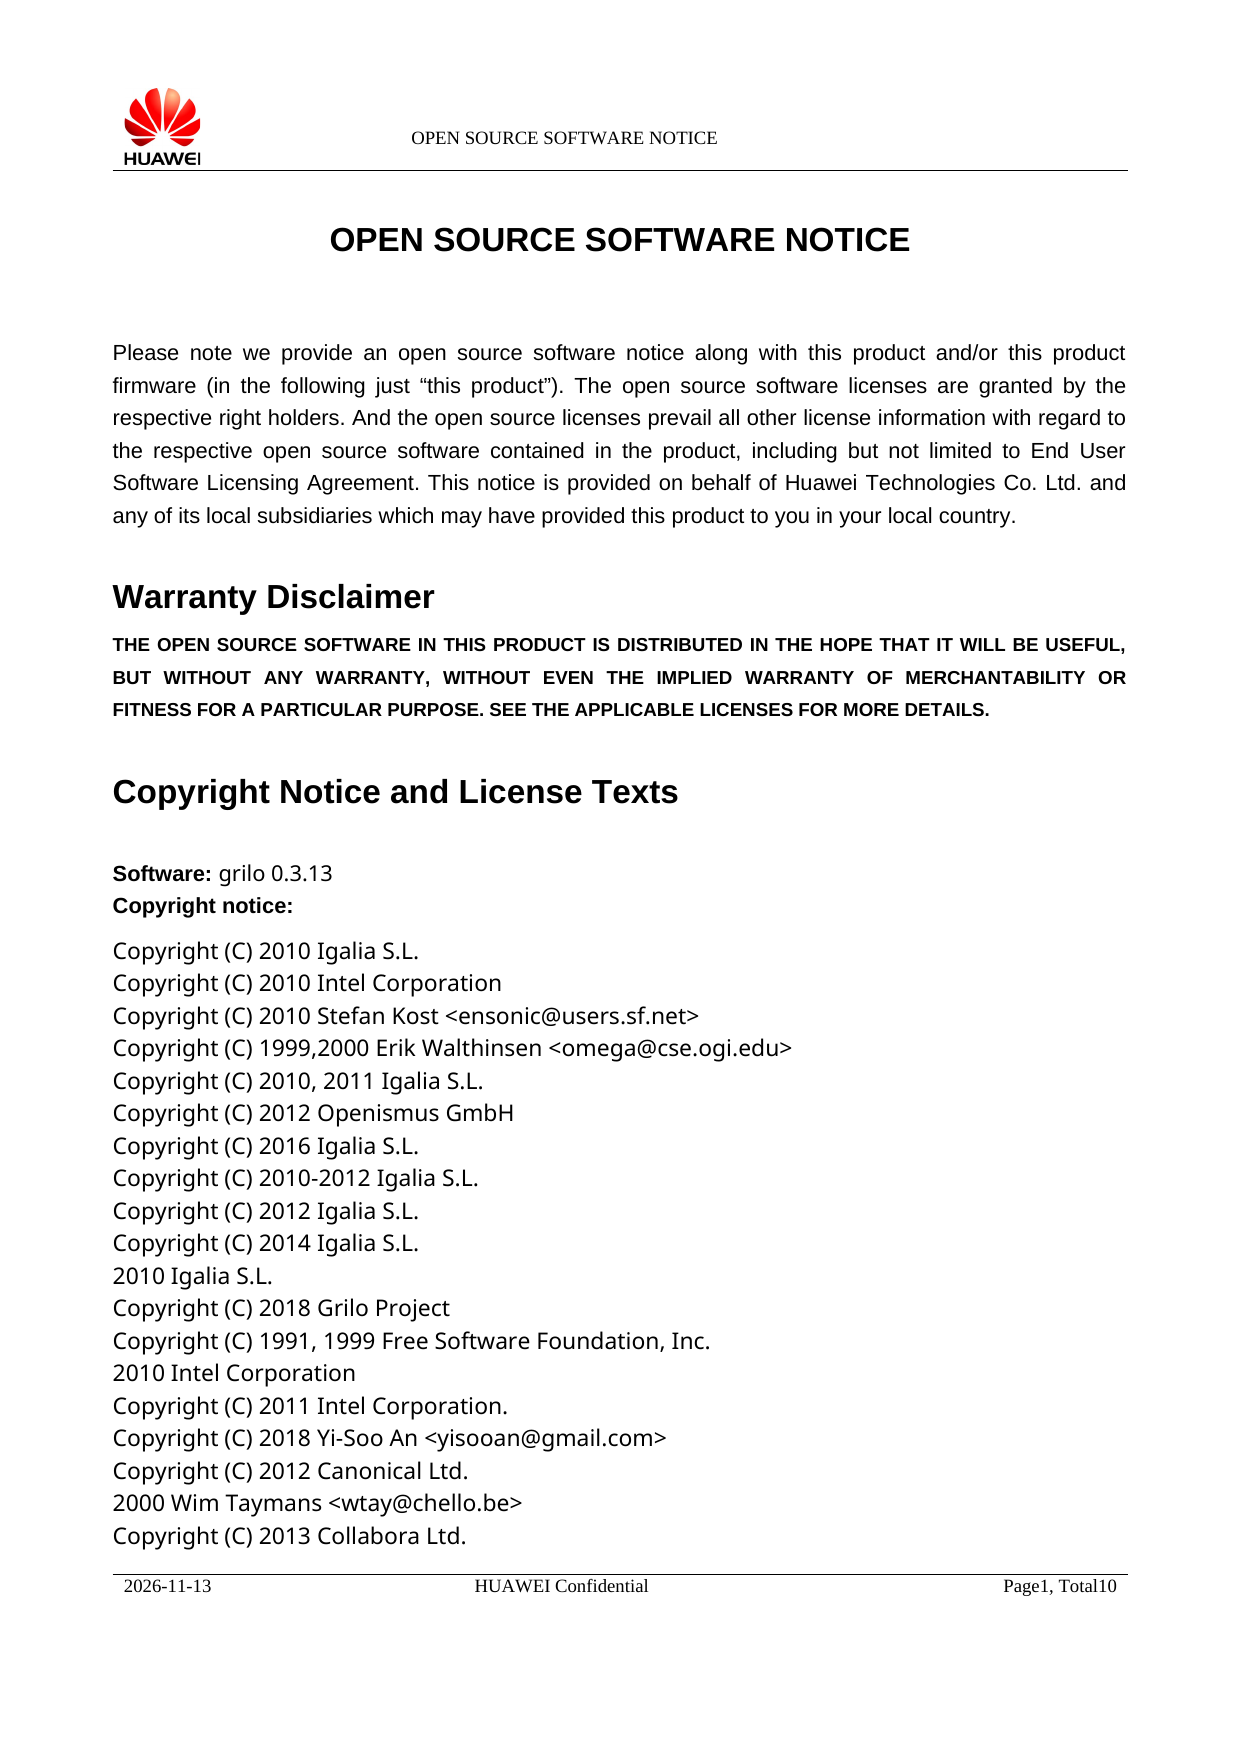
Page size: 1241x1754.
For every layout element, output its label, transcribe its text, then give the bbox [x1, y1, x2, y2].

text OPEN SOURCE SOFTWARE NOTICE [112, 206, 1128, 271]
text Copyright Notice and License Texts [112, 759, 1128, 824]
title Software: grilo 0.3.13 [112, 856, 1128, 889]
text Please note we provide an open source software notice along with this product and/or this product firmware (in the following just “this product”). The open source software licenses are granted by the respective right holders. And the open source licenses prevail all other license information with regard to the respective open source software contained in the product, including but not limited to End User Software Licensing Agreement. This notice is provided on behalf of Huawei Technologies Co. Ltd. and any of its local subsidiaries which may have provided this product to you in your local country. [112, 336, 1128, 531]
text The open source software in this product is distributed in the hope that it will be useful, but WITHOUT ANY WARRANTY, without even the implied warranty of MERCHANTABILITY or FITNESS FOR A PARTICULAR PURPOSE. See the applicable licenses for more details. [112, 629, 1128, 726]
text Warranty Disclaimer [112, 564, 1128, 629]
picture [124, 88, 201, 165]
text Copyright notice: [112, 889, 1128, 921]
